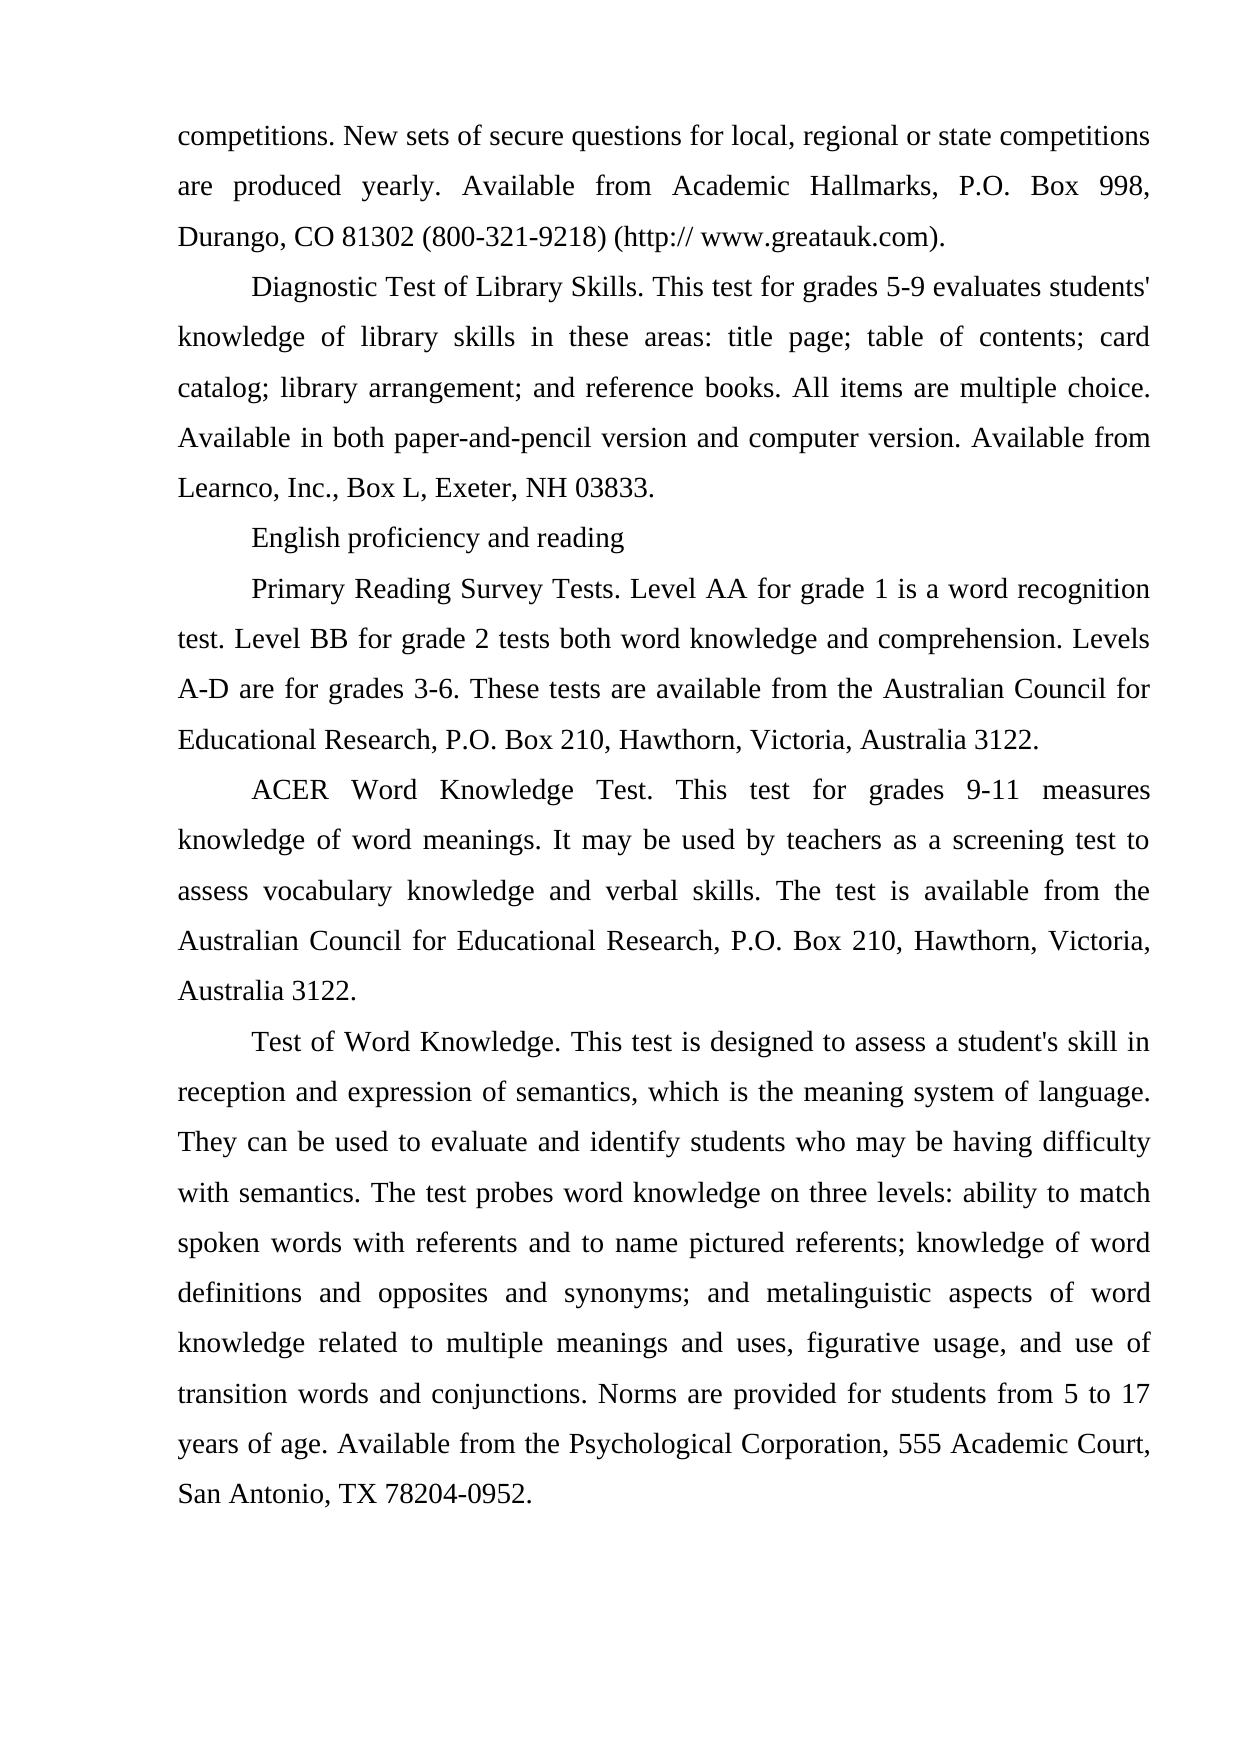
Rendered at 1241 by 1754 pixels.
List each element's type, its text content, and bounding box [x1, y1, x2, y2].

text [177, 118, 1152, 252]
text ACER Word Knowledge Test. This test for grades 9-11 measures knowledge of word meanings. It may be used by teachers as a screening test to assess vocabulary knowledge and verbal skills. The test is available from the Australian Council for Educational Research, P.O. Box 210, Hawthorn, Victoria, Australia 3122. [177, 772, 1152, 1007]
text Primary Reading Survey Tests. Level AA for grade 1 is a word recognition test. Level BB for grade 2 tests both word knowledge and comprehension. Levels A-D are for grades 3-6. These tests are available from the Australian Council for Educational Research, P.O. Box 210, Hawthorn, Victoria, Australia 3122. [177, 571, 1152, 755]
text Diagnostic Test of Library Skills. This test for grades 5-9 evaluates students' knowledge of library skills in these areas: title page; table of contents; card catalog; library arrangement; and reference books. All items are multiple choice. Available in both paper-and-pencil version and computer version. Available from Learnco, Inc., Box L, Exeter, NH 03833. [177, 269, 1152, 504]
text Test of Word Knowledge. This test is designed to assess a student's skill in reception and expression of semantics, which is the meaning system of language. They can be used to evaluate and identify students who may be having difficulty with semantics. The test probes word knowledge on three levels: ability to match spoken words with referents and to name pictured referents; knowledge of word definitions and opposites and synonyms; and metalinguistic aspects of word knowledge related to multiple meanings and uses, figurative usage, and use of transition words and conjunctions. Norms are provided for students from 5 to 17 years of age. Available from the Psychological Corporation, 555 Academic Court, San Antonio, TX 78204-0952. [177, 1024, 1152, 1510]
text English proficiency and reading [177, 521, 1152, 554]
